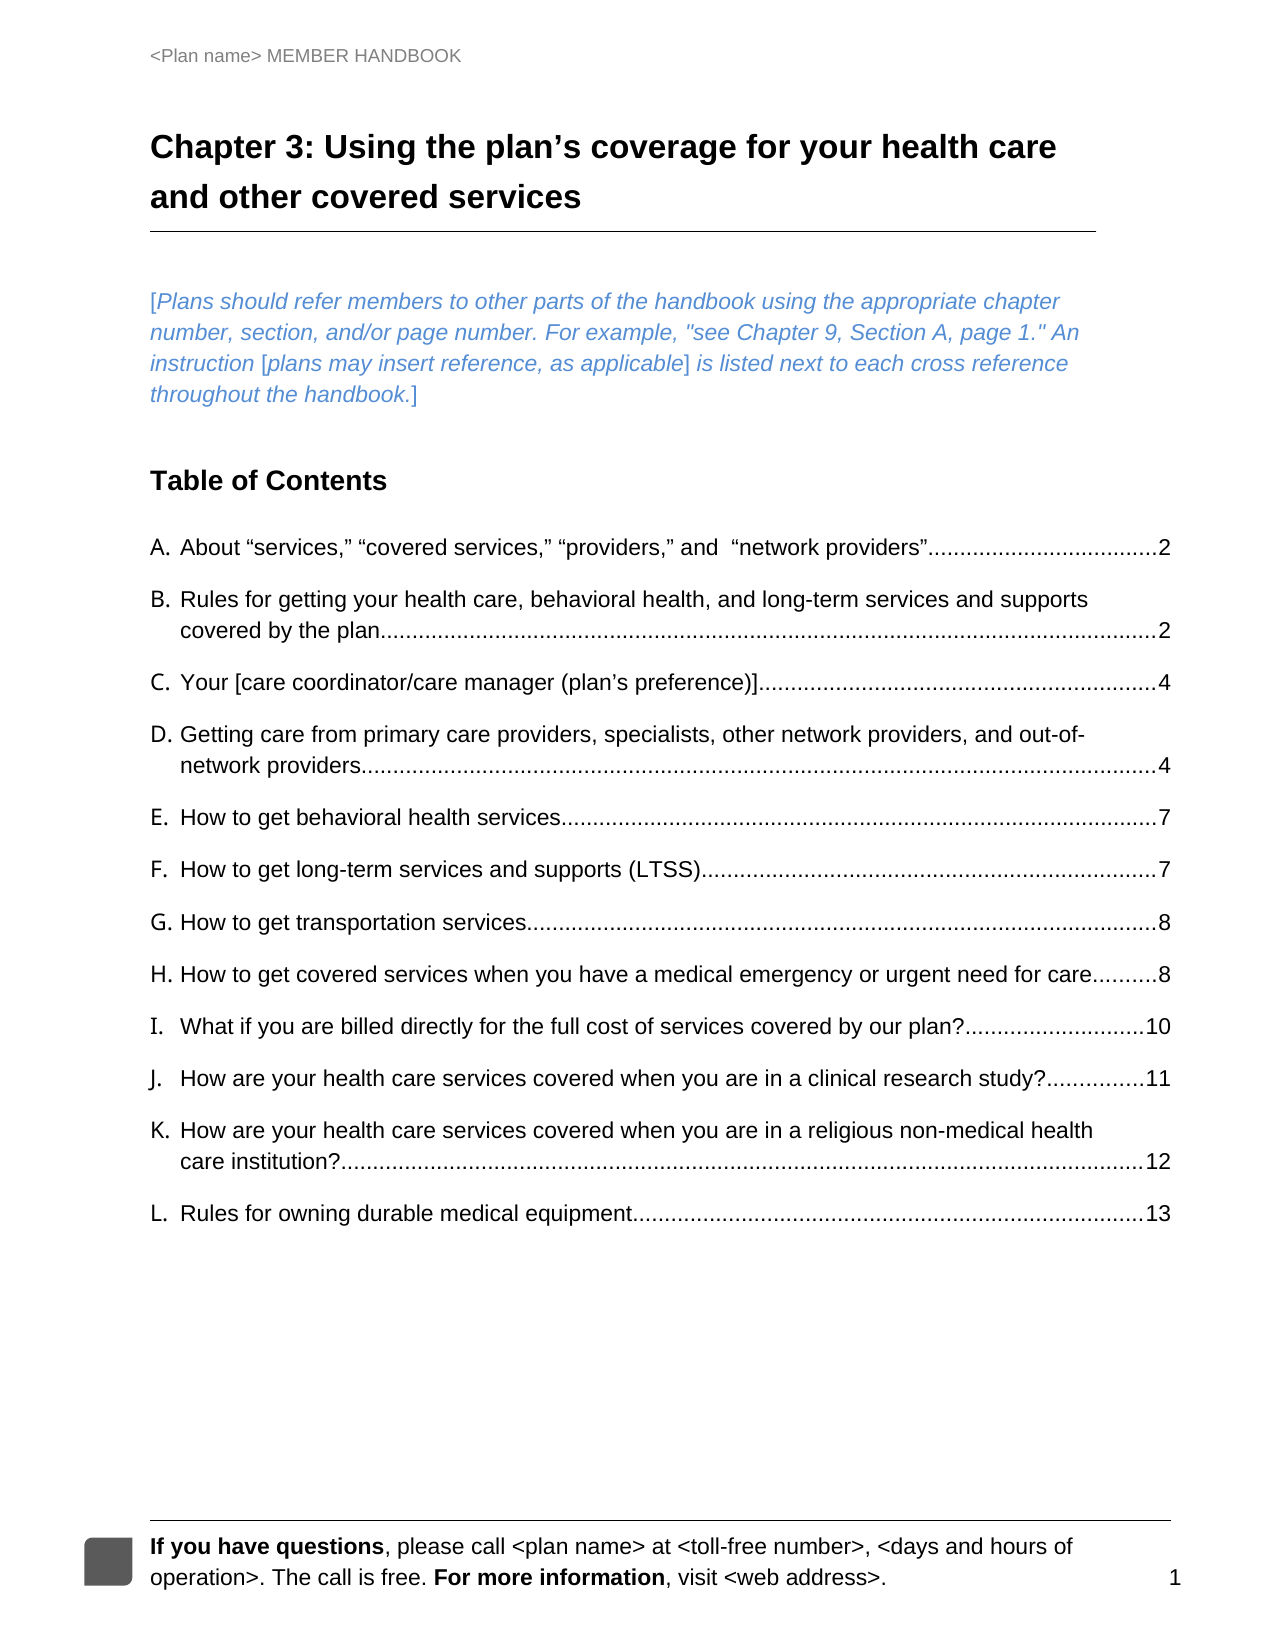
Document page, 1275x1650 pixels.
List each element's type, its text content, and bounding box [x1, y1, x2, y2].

text [Plans should refer members to other parts of the handbook using the appropriate chapter number, section, and/or page number. For example, "see Chapter 9, Section A, page 1." An instruction [plans may insert reference, as applicable] is listed next to each cross reference throughout the handbook.] [150, 284, 1096, 409]
text D. Getting care from primary care providers, specialists, other network providers, and out-of-network providers 4 [150, 717, 1096, 780]
text Table of Contents [150, 430, 1171, 505]
text L. Rules for owning durable medical equipment 13 [150, 1197, 1096, 1228]
text K. How are your health care services covered when you are in a religious non-medical health care institution? 12 [150, 1113, 1096, 1176]
text G. How to get transportation services 8 [150, 905, 1096, 936]
text I. What if you are billed directly for the full cost of services covered by our plan? 10 [150, 1009, 1096, 1040]
text E. How to get behavioral health services 7 [150, 801, 1096, 832]
subtitle Chapter 3: Using the plan’s coverage for your health care and other covered services [150, 118, 1096, 231]
text B. Rules for getting your health care, behavioral health, and long-term services and supports covered by the plan 2 [150, 582, 1096, 644]
text A. About “services,” “covered services,” “providers,” and “network providers” 2 [150, 530, 1096, 561]
text H. How to get covered services when you have a medical emergency or urgent need for care 8 [150, 957, 1096, 988]
text F. How to get long-term services and supports (LTSS) 7 [150, 853, 1096, 884]
text J. How are your health care services covered when you are in a clinical research study? 11 [150, 1061, 1096, 1092]
text C. Your [care coordinator/care manager (plan’s preference)] 4 [150, 665, 1096, 697]
